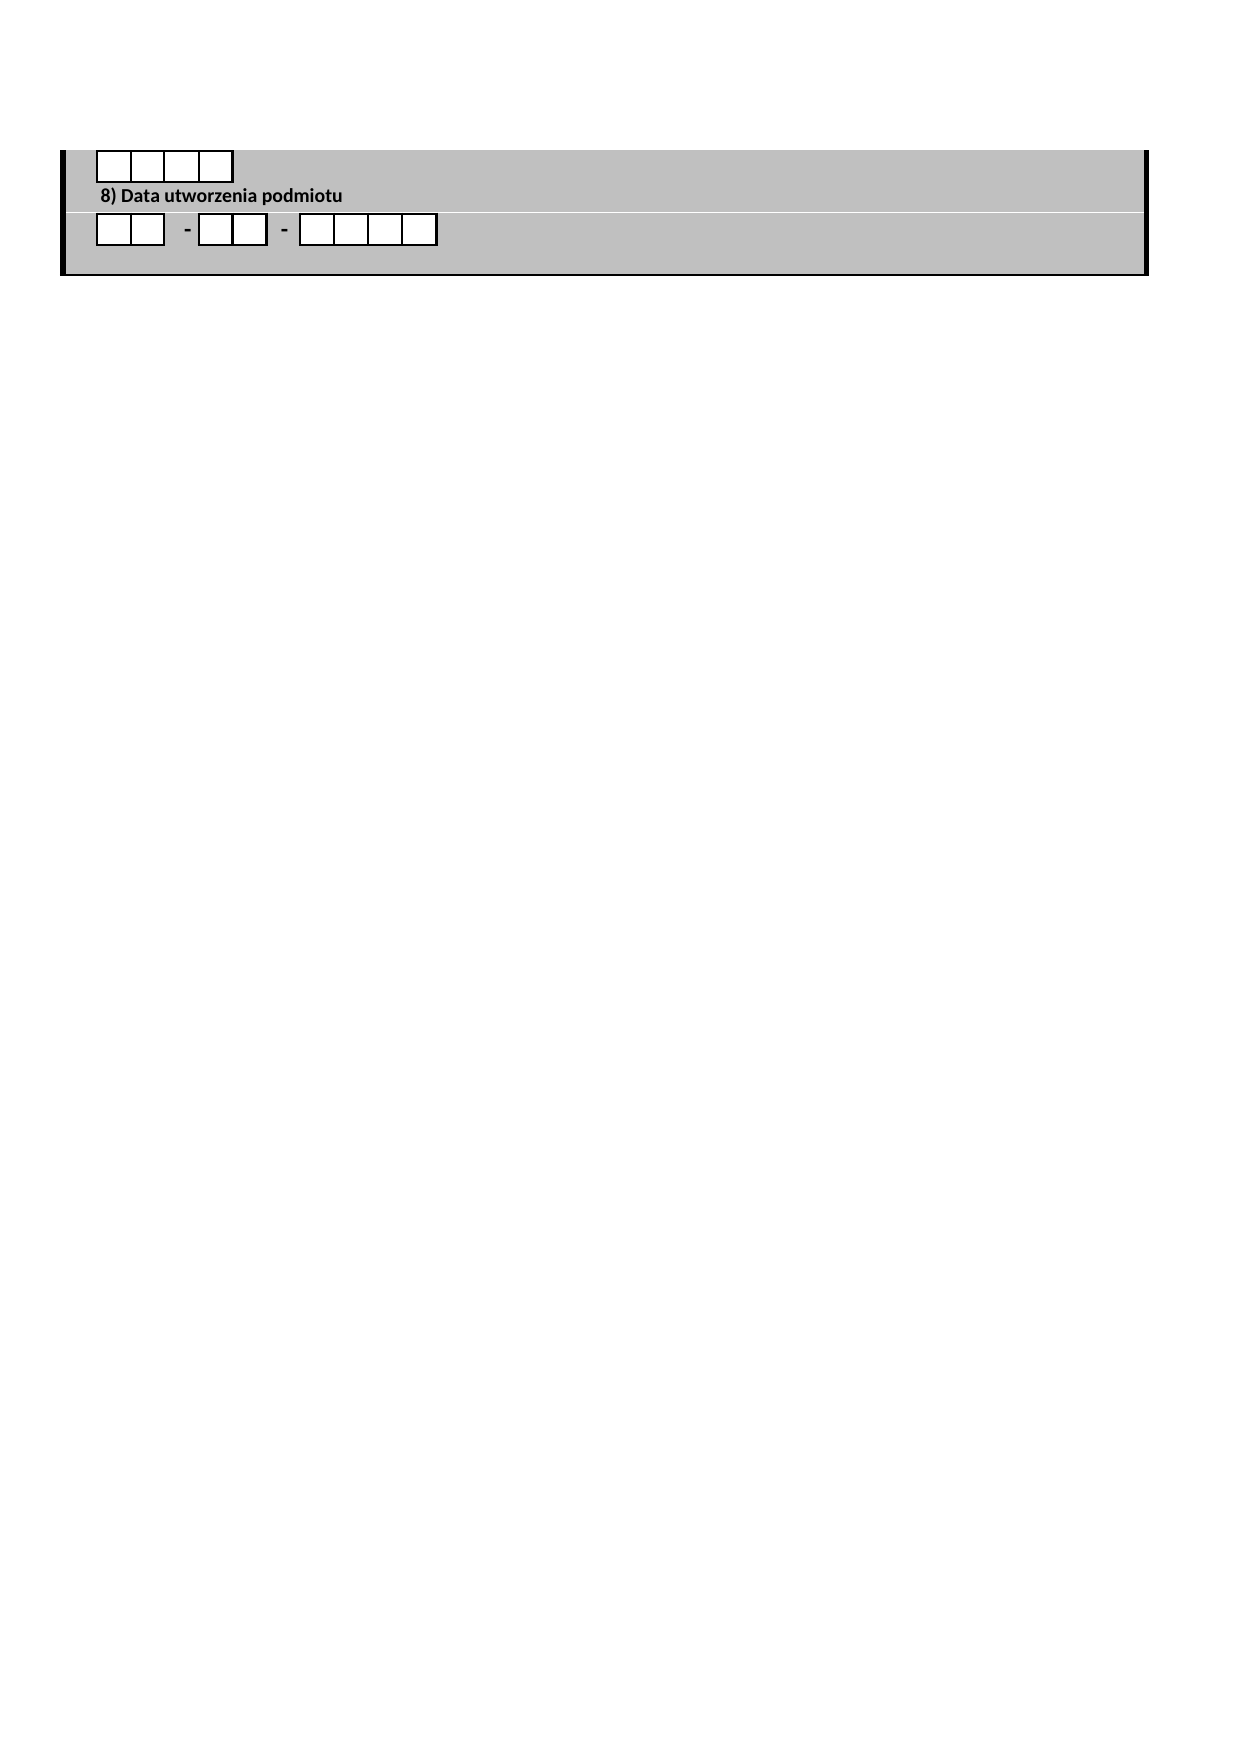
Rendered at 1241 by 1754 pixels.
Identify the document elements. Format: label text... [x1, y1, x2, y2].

table_cell [234, 150, 1144, 181]
table_cell [301, 215, 333, 244]
table_cell [165, 152, 198, 181]
table_cell [98, 215, 130, 244]
table_cell [200, 152, 231, 181]
table_cell [66, 213, 96, 244]
table_cell [438, 213, 1144, 244]
table_cell [132, 215, 163, 244]
table_cell 8) Data utworzenia podmiotu [66, 181, 1144, 212]
table_cell [403, 215, 435, 244]
table_cell [369, 215, 401, 244]
table_cell [132, 152, 163, 181]
table_cell [335, 215, 367, 244]
table_cell [234, 215, 265, 244]
table_cell [66, 244, 1144, 274]
table_cell [98, 152, 130, 181]
table_cell - [165, 213, 198, 244]
table_cell [66, 150, 96, 181]
table_cell [200, 215, 231, 244]
table_cell - [268, 213, 299, 244]
